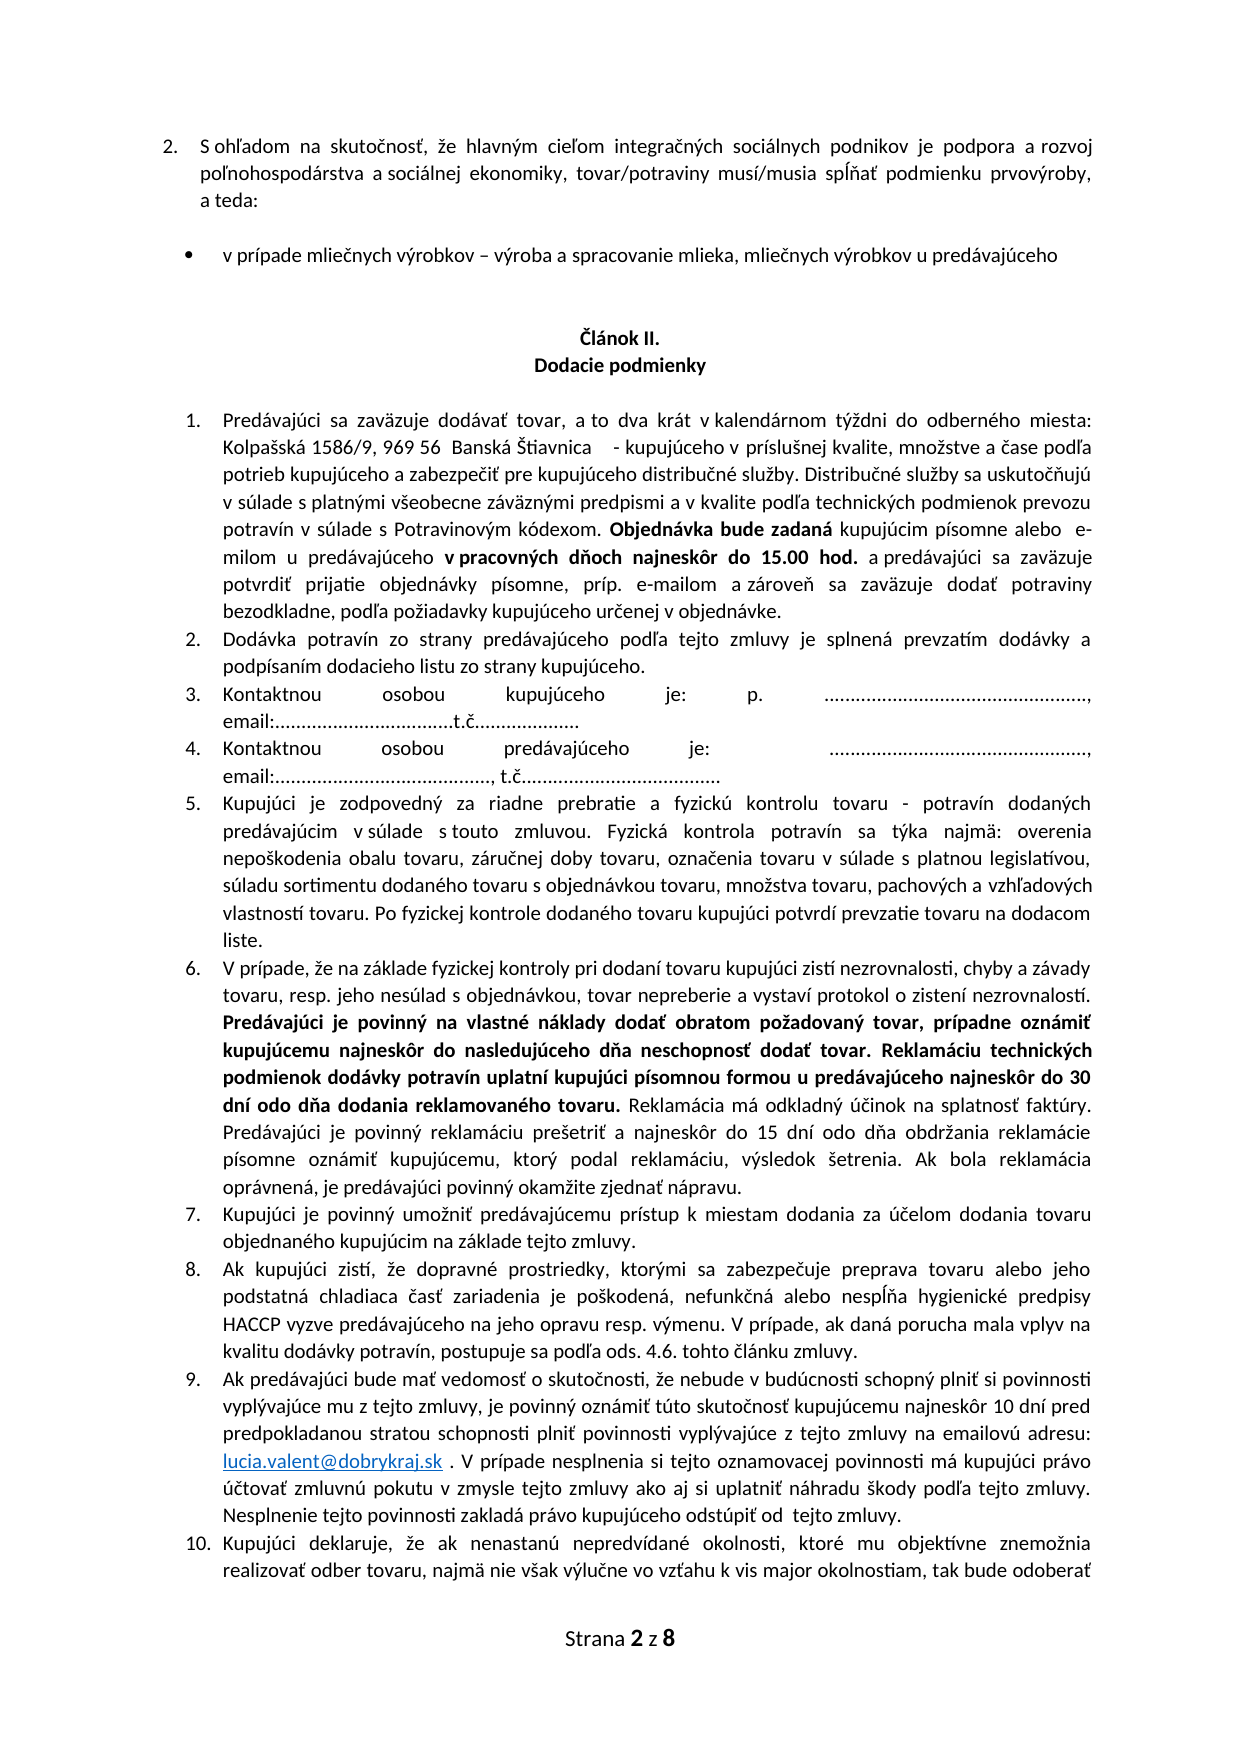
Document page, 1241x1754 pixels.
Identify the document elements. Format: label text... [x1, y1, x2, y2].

list Ak predávajúci bude mať vedomosť o skutočnosti, že nebude v budúcnosti schopný plniť si povinnosti vyplývajúce mu z tejto zmluvy, je povinný oznámiť túto skutočnosť kupujúcemu najneskôr 10 dní pred predpokladanou stratou schopnosti plniť povinnosti vyplývajúce z tejto zmluvy na emailovú adresu: lucia.valent@dobrykraj.sk . V prípade nesplnenia si tejto oznamovacej povinnosti má kupujúci právo účtovať zmluvnú pokutu v zmysle tejto zmluvy ako aj si uplatniť náhradu škody podľa tejto zmluvy. Nesplnenie tejto povinnosti zakladá právo kupujúceho odstúpiť od tejto zmluvy. [185, 1366, 1093, 1528]
list Kontaktnou osobou kupujúceho je: p. .................................................., email:..................................t.č.................... [185, 681, 1093, 734]
list V prípade, že na základe fyzickej kontroly pri dodaní tovaru kupujúci zistí nezrovnalosti, chyby a závady tovaru, resp. jeho nesúlad s objednávkou, tovar nepreberie a vystaví protokol o zistení nezrovnalostí. Predávajúci je povinný na vlastné náklady dodať obratom požadovaný tovar, prípadne oznámiť kupujúcemu najneskôr do nasledujúceho dňa neschopnosť dodať tovar. Reklamáciu technických podmienok dodávky potravín uplatní kupujúci písomnou formou u predávajúceho najneskôr do 30 dní odo dňa dodania reklamovaného tovaru. Reklamácia má odkladný účinok na splatnosť faktúry. Predávajúci je povinný reklamáciu prešetriť a najneskôr do 15 dní odo dňa obdržania reklamácie písomne oznámiť kupujúcemu, ktorý podal reklamáciu, výsledok šetrenia. Ak bola reklamácia oprávnená, je predávajúci povinný okamžite zjednať nápravu. [185, 955, 1093, 1199]
list S ohľadom na skutočnosť, že hlavným cieľom integračných sociálnych podnikov je podpora a rozvoj poľnohospodárstva a sociálnej ekonomiky, tovar/potraviny musí/musia spĺňať podmienku prvovýroby, a teda: [162, 133, 1093, 213]
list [185, 1530, 1093, 1583]
list Kupujúci je povinný umožniť predávajúcemu prístup k miestam dodania za účelom dodania tovaru objednaného kupujúcim na základe tejto zmluvy. [185, 1201, 1093, 1254]
list Kupujúci je zodpovedný za riadne prebratie a fyzickú kontrolu tovaru - potravín dodaných predávajúcim v súlade s touto zmluvou. Fyzická kontrola potravín sa týka najmä: overenia nepoškodenia obalu tovaru, záručnej doby tovaru, označenia tovaru v súlade s platnou legislatívou, súladu sortimentu dodaného tovaru s objednávkou tovaru, množstva tovaru, pachových a vzhľadových vlastností tovaru. Po fyzickej kontrole dodaného tovaru kupujúci potvrdí prevzatie tovaru na dodacom liste. [185, 790, 1093, 953]
list Ak kupujúci zistí, že dopravné prostriedky, ktorými sa zabezpečuje preprava tovaru alebo jeho podstatná chladiaca časť zariadenia je poškodená, nefunkčná alebo nespĺňa hygienické predpisy HACCP vyzve predávajúceho na jeho opravu resp. výmenu. V prípade, ak daná porucha mala vplyv na kvalitu dodávky potravín, postupuje sa podľa ods. 4.6. tohto článku zmluvy. [185, 1256, 1093, 1364]
list Dodávka potravín zo strany predávajúceho podľa tejto zmluvy je splnená prevzatím dodávky a podpísaním dodacieho listu zo strany kupujúceho. [185, 626, 1093, 679]
list Predávajúci sa zaväzuje dodávať tovar, a to dva krát v kalendárnom týždni do odberného miesta: Kolpašská 1586/9, 969 56 Banská Štiavnica - kupujúceho v príslušnej kvalite, množstve a čase podľa potrieb kupujúceho a zabezpečiť pre kupujúceho distribučné služby. Distribučné služby sa uskutočňujú v súlade s platnými všeobecne záväznými predpismi a v kvalite podľa technických podmienok prevozu potravín v súlade s Potravinovým kódexom. Objednávka bude zadaná kupujúcim písomne alebo e-milom u predávajúceho v pracovných dňoch najneskôr do 15.00 hod. a predávajúci sa zaväzuje potvrdiť prijatie objednávky písomne, príp. e-mailom a zároveň sa zaväzuje dodať potraviny bezodkladne, podľa požiadavky kupujúceho určenej v objednávke. [185, 407, 1093, 624]
list Kontaktnou osobou predávajúceho je: ................................................., email:........................................., t.č...................................... [185, 736, 1093, 788]
list Dodacie podmienky [148, 352, 1093, 377]
list v prípade mliečnych výrobkov – výroba a spracovanie mlieka, mliečnych výrobkov u predávajúceho [185, 242, 1093, 268]
list Článok II. [148, 325, 1093, 350]
